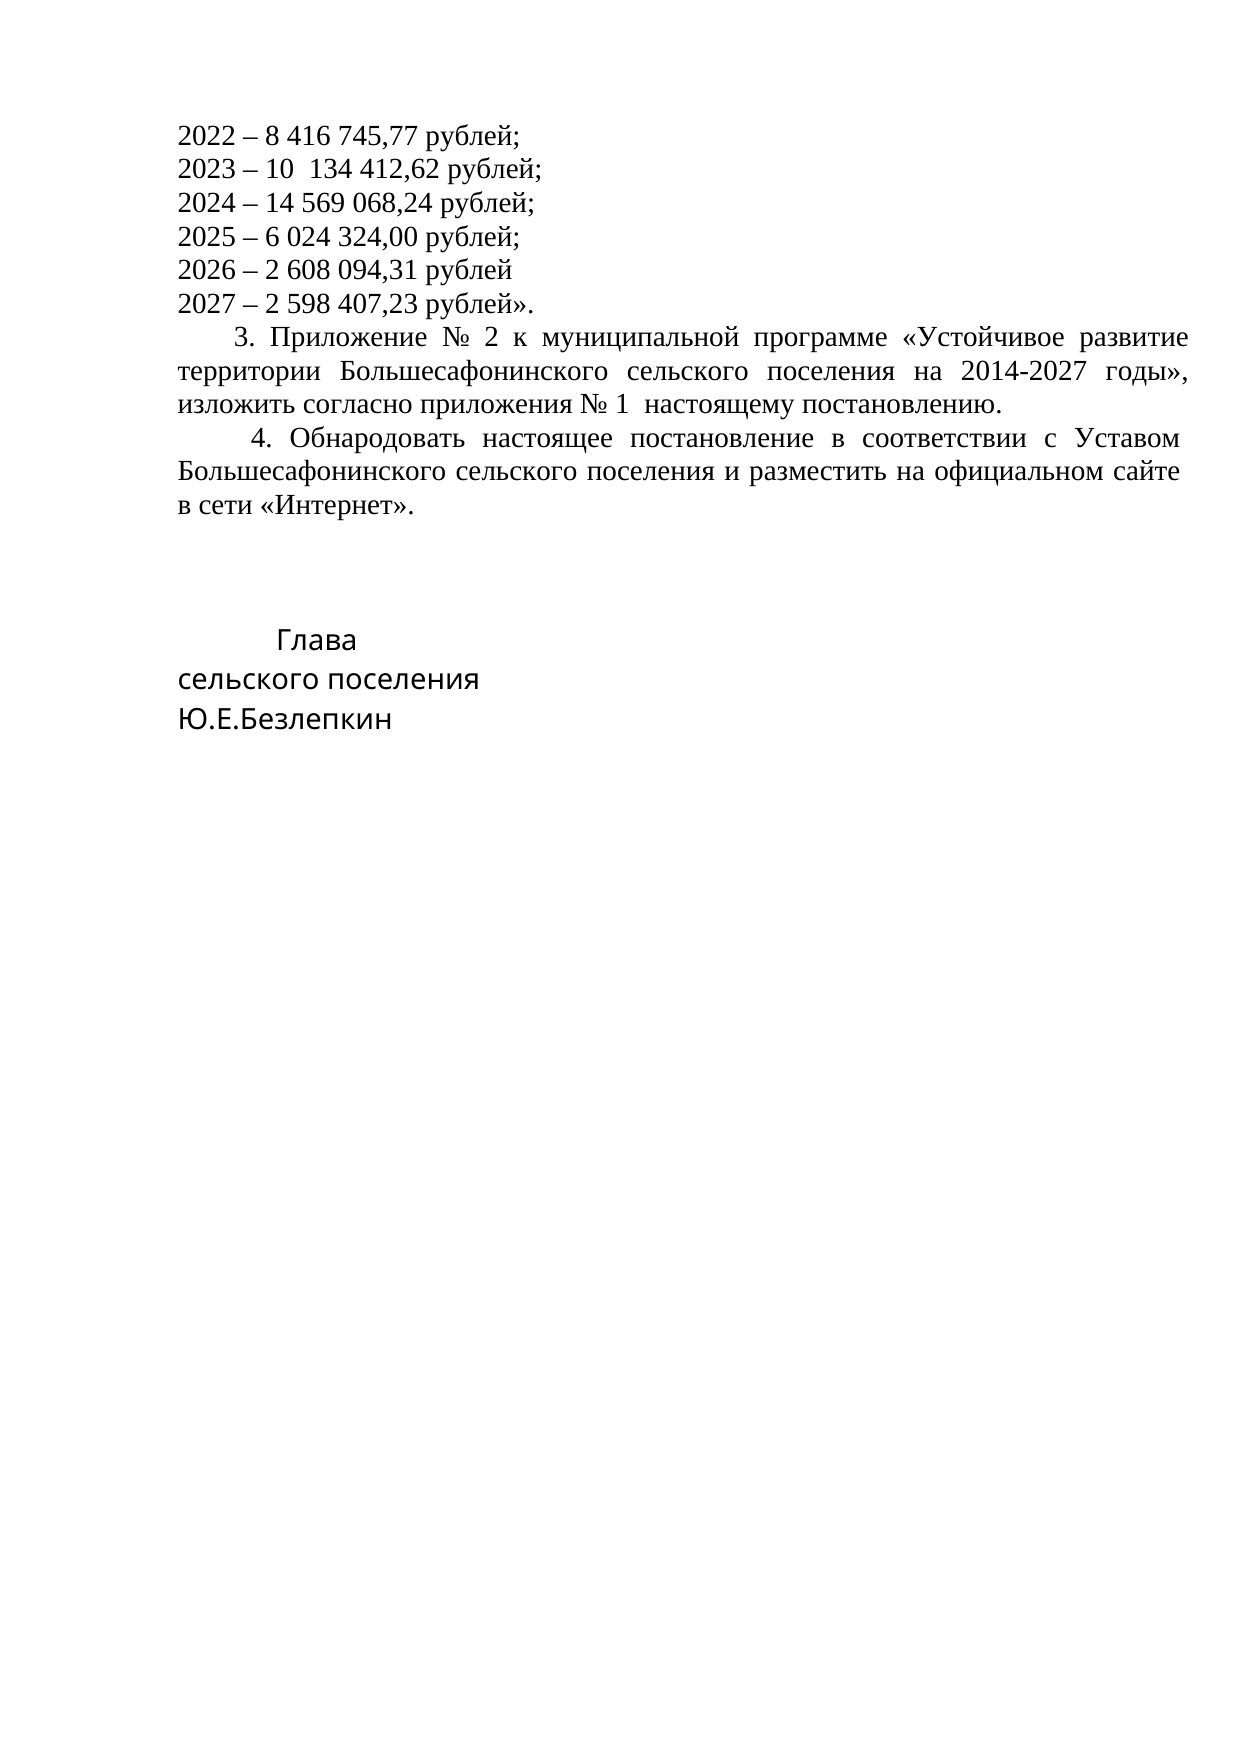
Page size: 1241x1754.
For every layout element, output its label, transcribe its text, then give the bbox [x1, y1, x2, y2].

text 2025 – 6 024 324,00 рублей; [177, 219, 1181, 252]
text сельского поселения Ю.Е.Безлепкин [177, 658, 1181, 738]
text 3. Приложение № 2 к муниципальной программе «Устойчивое развитие территории Большесафонинского сельского поселения на 2014-2027 годы», изложить согласно приложения № 1 настоящему постановлению. [177, 319, 1189, 420]
text 2022 – 8 416 745,77 рублей; [177, 118, 1181, 152]
text 2023 – 10 134 412,62 рублей; [177, 152, 1181, 185]
text 2026 – 2 608 094,31 рублей [177, 252, 1181, 286]
subtitle Глава [177, 619, 1181, 658]
text 2024 – 14 569 068,24 рублей; [177, 185, 1181, 219]
text 4. Обнародовать настоящее постановление в соответствии с Уставом Большесафонинского сельского поселения и разместить на официальном сайте в сети «Интернет». [177, 420, 1181, 521]
text 2027 – 2 598 407,23 рублей». [177, 286, 1181, 319]
